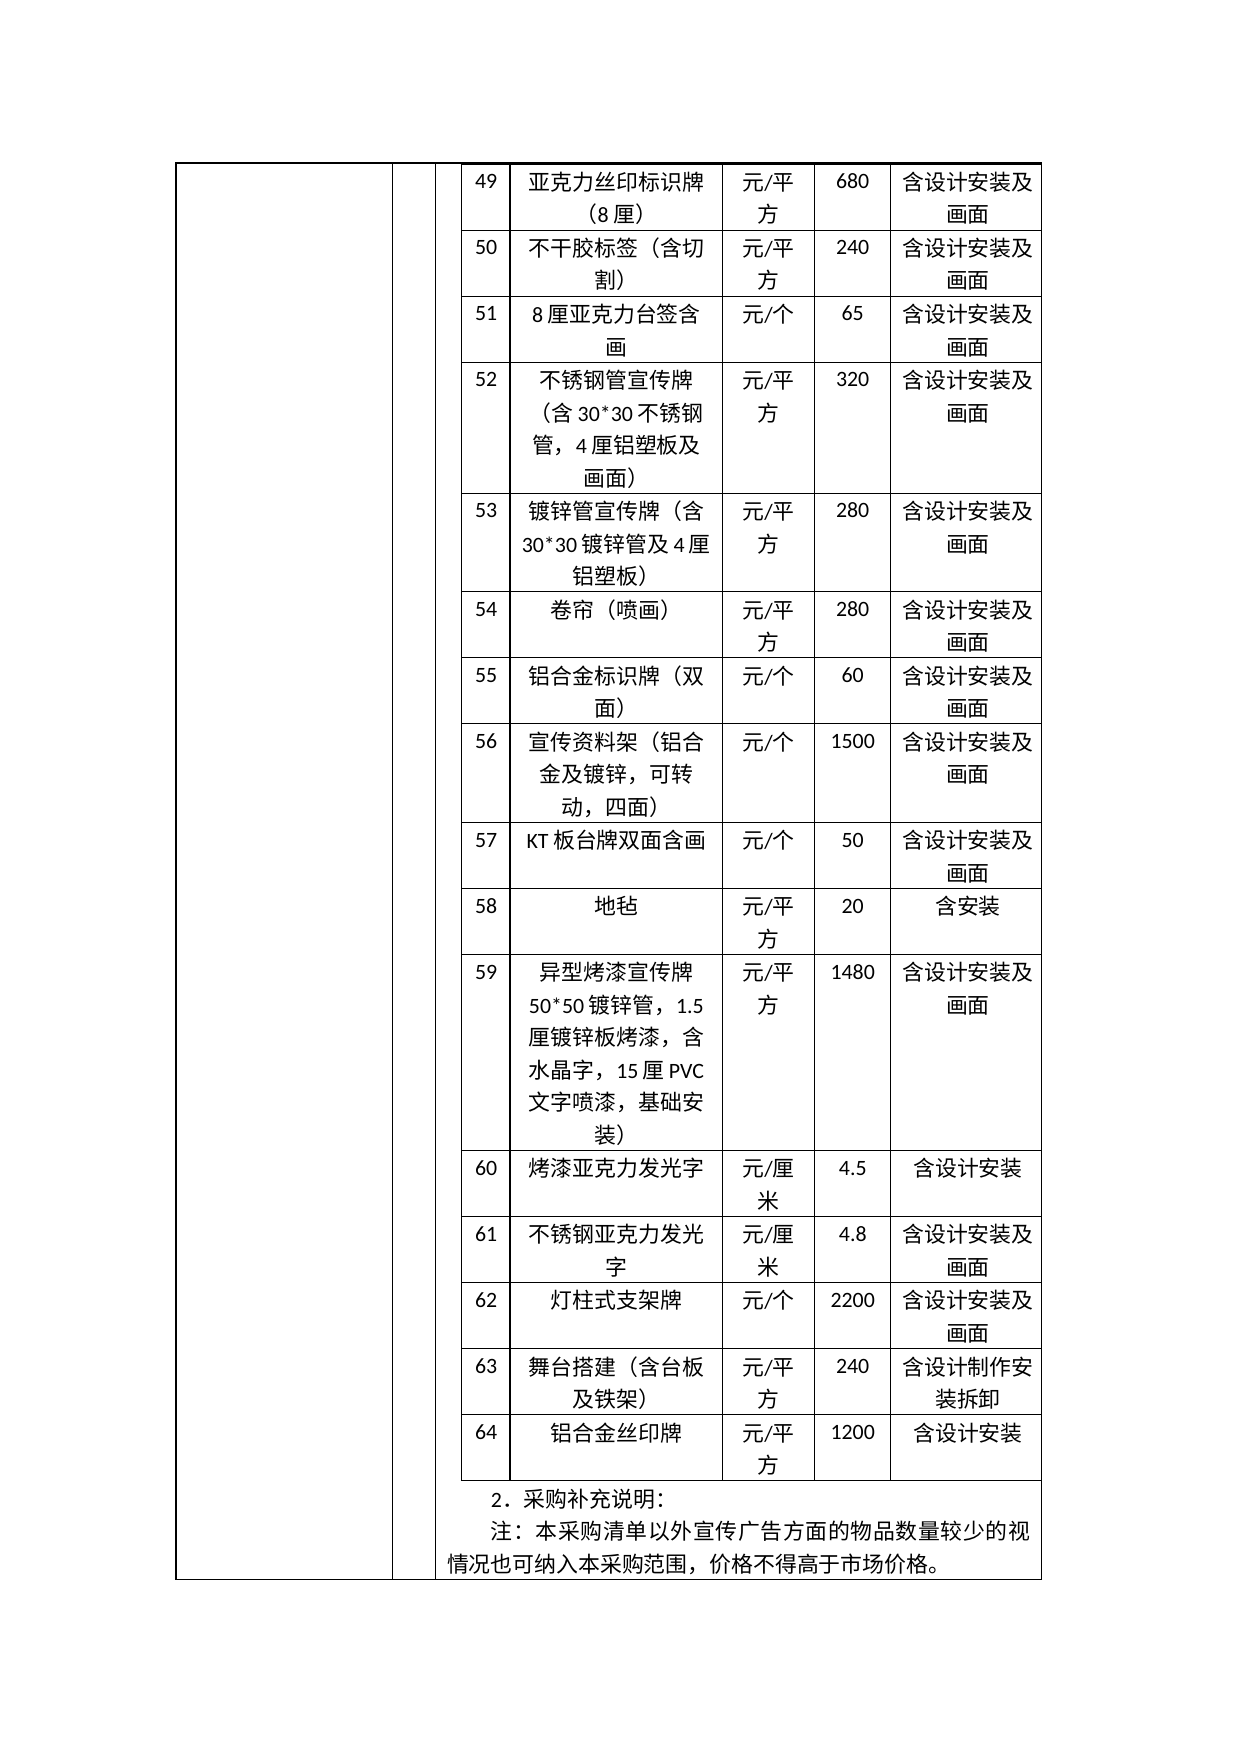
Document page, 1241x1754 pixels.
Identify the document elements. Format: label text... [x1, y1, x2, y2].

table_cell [436, 164, 1041, 1579]
table_cell 1 [393, 164, 435, 1579]
table_cell [177, 164, 392, 1579]
